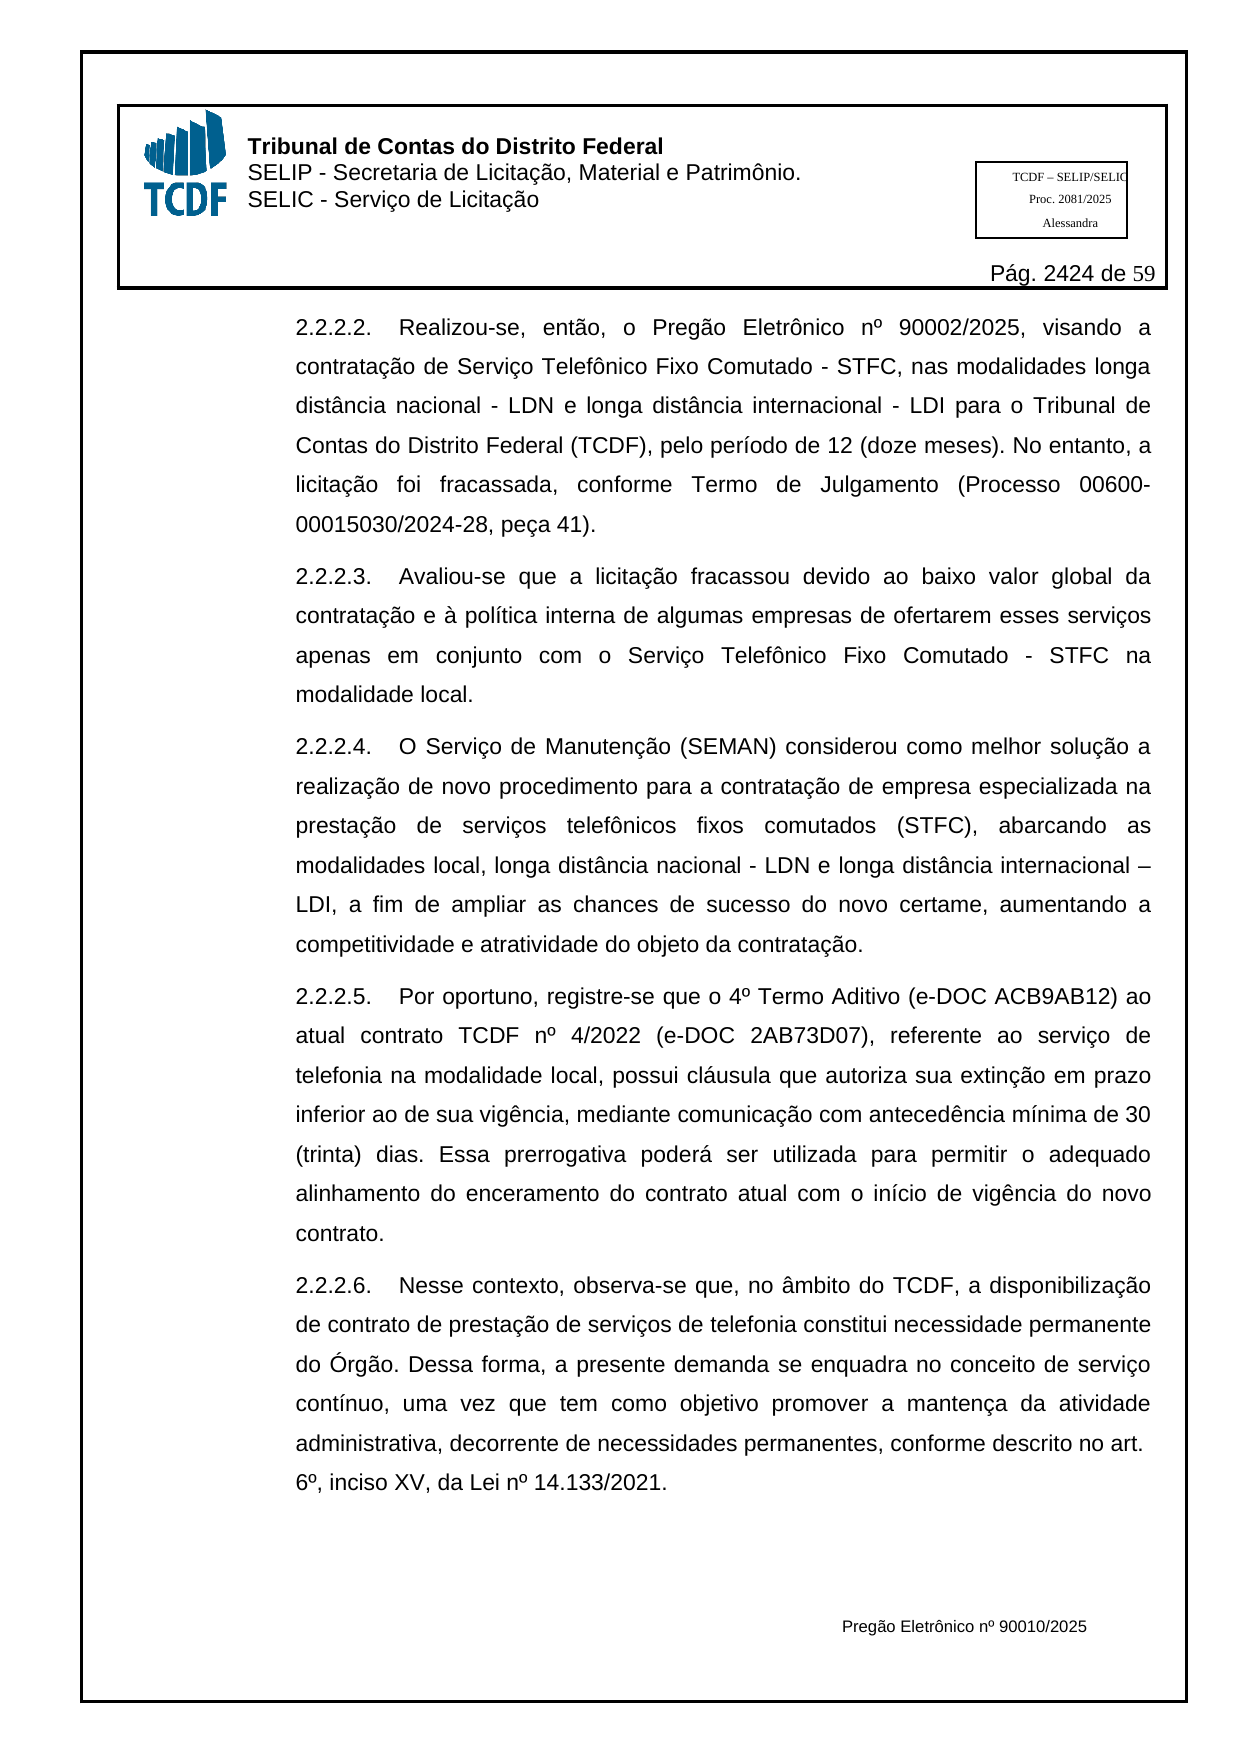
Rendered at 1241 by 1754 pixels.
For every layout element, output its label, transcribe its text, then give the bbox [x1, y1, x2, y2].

list Por oportuno, registre-se que o 4º Termo Aditivo (e-DOC ACB9AB12) ao atual contrato TCDF nº 4/2022 (e-DOC 2AB73D07), referente ao serviço de telefonia na modalidade local, possui cláusula que autoriza sua extinção em prazo inferior ao de sua vigência, mediante comunicação com antecedência mínima de 30 (trinta) dias. Essa prerrogativa poderá ser utilizada para permitir o adequado alinhamento do enceramento do contrato atual com o início de vigência do novo contrato. [295, 983, 1152, 1246]
list Nesse contexto, observa-se que, no âmbito do TCDF, a disponibilização de contrato de prestação de serviços de telefonia constitui necessidade permanente do Órgão. Dessa forma, a presente demanda se enquadra no conceito de serviço contínuo, uma vez que tem como objetivo promover a mantença da atividade administrativa, decorrente de necessidades permanentes, conforme descrito no art. 6º, inciso XV, da Lei nº 14.133/2021. [295, 1272, 1152, 1495]
list O Serviço de Manutenção (SEMAN) considerou como melhor solução a realização de novo procedimento para a contratação de empresa especializada na prestação de serviços telefônicos fixos comutados (STFC), abarcando as modalidades local, longa distância nacional - LDN e longa distância internacional – LDI, a fim de ampliar as chances de sucesso do novo certame, aumentando a competitividade e atratividade do objeto da contratação. [295, 733, 1152, 957]
list Avaliou-se que a licitação fracassou devido ao baixo valor global da contratação e à política interna de algumas empresas de ofertarem esses serviços apenas em conjunto com o Serviço Telefônico Fixo Comutado - STFC na modalidade local. [295, 563, 1152, 708]
list Realizou-se, então, o Pregão Eletrônico nº 90002/2025, visando a contratação de Serviço Telefônico Fixo Comutado - STFC, nas modalidades longa distância nacional - LDN e longa distância internacional - LDI para o Tribunal de Contas do Distrito Federal (TCDF), pelo período de 12 (doze meses). No entanto, a licitação foi fracassada, conforme Termo de Julgamento (Processo 00600-00015030/2024-28, peça 41). [295, 313, 1152, 537]
picture [129, 107, 241, 218]
